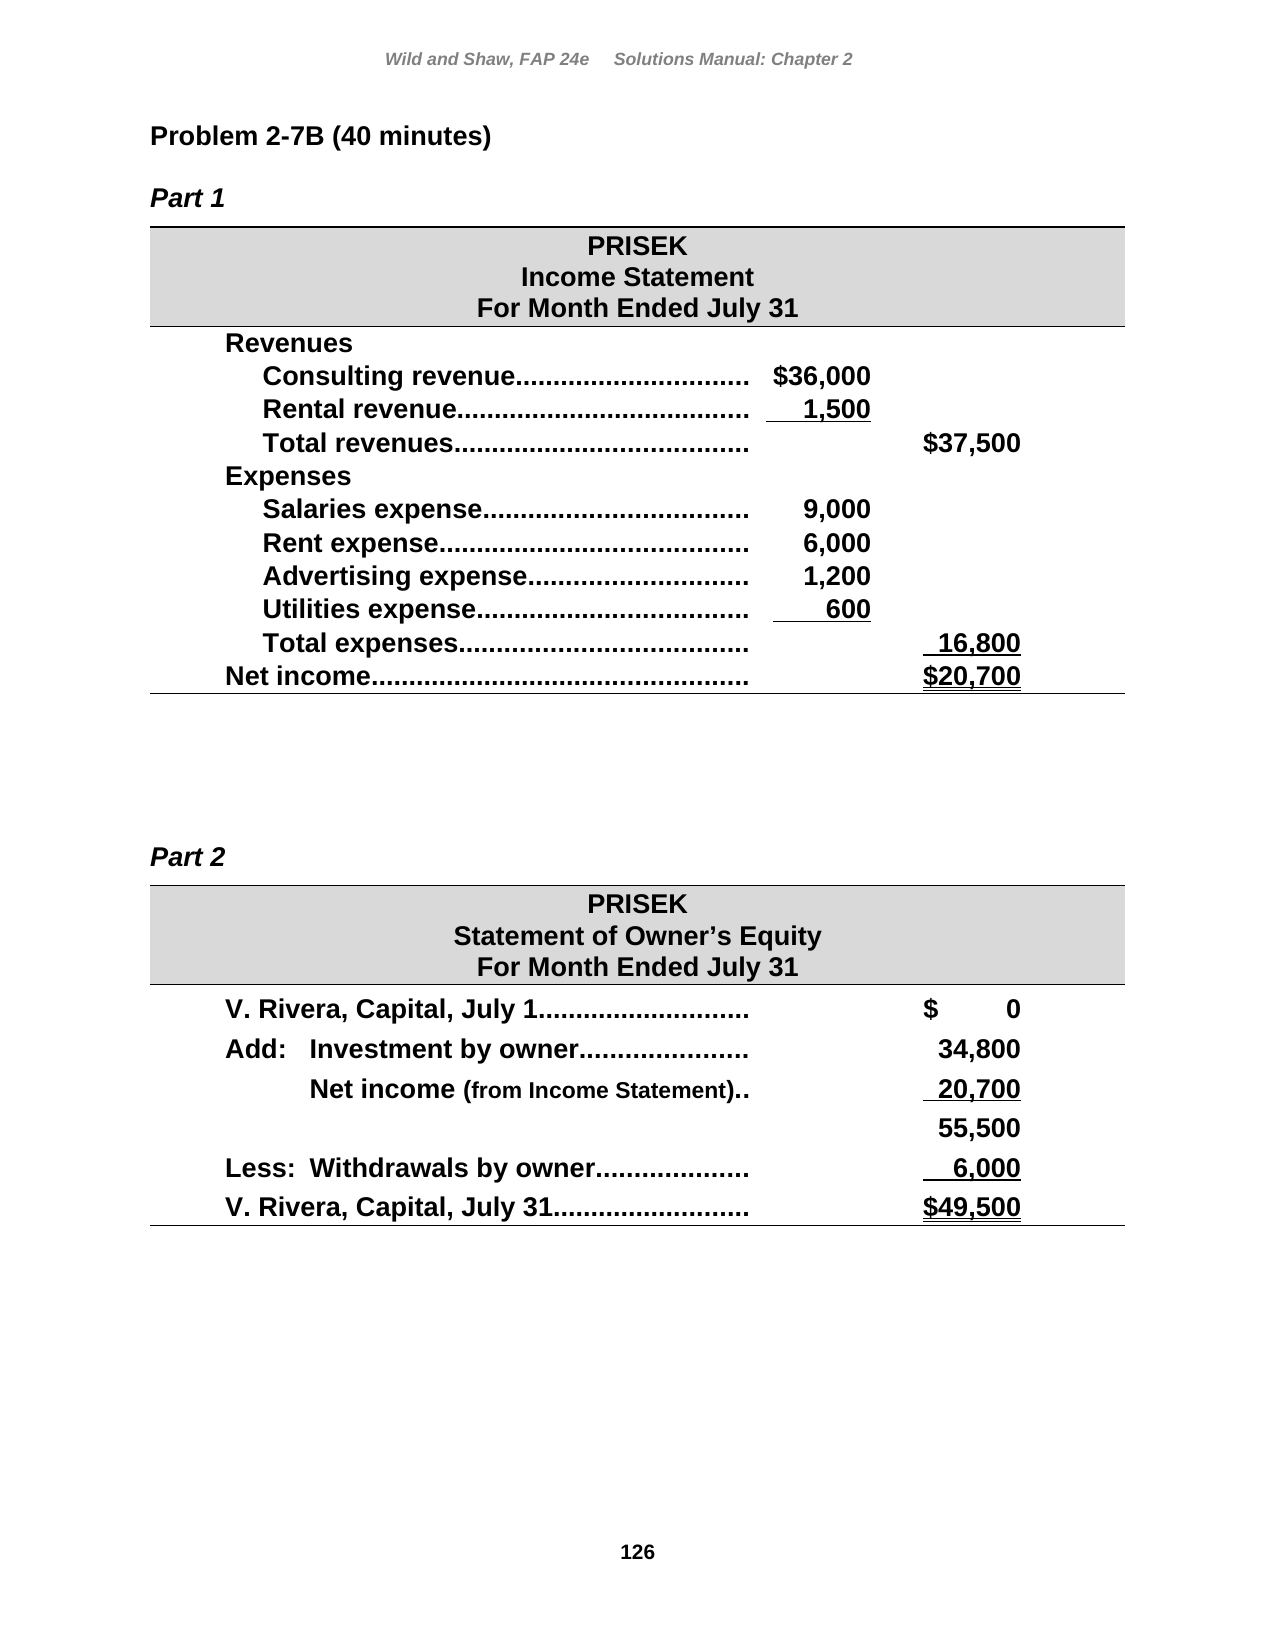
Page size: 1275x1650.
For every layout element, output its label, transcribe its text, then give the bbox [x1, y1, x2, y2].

text Rent expense 6,000 [225, 527, 1125, 558]
text For Month Ended July 31 [150, 948, 1125, 984]
text PRISEK [150, 886, 1125, 919]
text Total revenues $37,500 [225, 427, 1125, 458]
text Statement of Owner’s Equity [150, 919, 1125, 948]
text Part 2 [150, 841, 1125, 873]
text Expenses [225, 460, 1125, 491]
text 55,500 [225, 1112, 1125, 1143]
text PRISEK [150, 228, 1125, 261]
text Problem 2-7B (40 minutes) [150, 120, 1125, 151]
text Consulting revenue $36,000 [225, 360, 1125, 391]
text Rental revenue 1,500 [225, 393, 1125, 425]
text Salaries expense 9,000 [225, 493, 1125, 525]
text V. Rivera, Capital, July 1 $ 0 [225, 993, 1125, 1025]
text Net income (from Income Statement) 20,700 [225, 1073, 1125, 1104]
text V. Rivera, Capital, July 31 $49,500 [150, 1191, 1125, 1225]
text Advertising expense 1,200 [225, 560, 1125, 591]
text Less: Withdrawals by owner 6,000 [225, 1152, 1125, 1183]
text Add: Investment by owner 34,800 [225, 1033, 1125, 1064]
text For Month Ended July 31 [150, 289, 1125, 326]
text Revenues [225, 327, 1125, 358]
text Utilities expense 600 [225, 593, 1125, 625]
text Net income $20,700 [150, 660, 1125, 693]
text Part 1 [150, 182, 1125, 214]
text Income Statement [150, 261, 1125, 289]
text Total expenses 16,800 [225, 627, 1125, 658]
